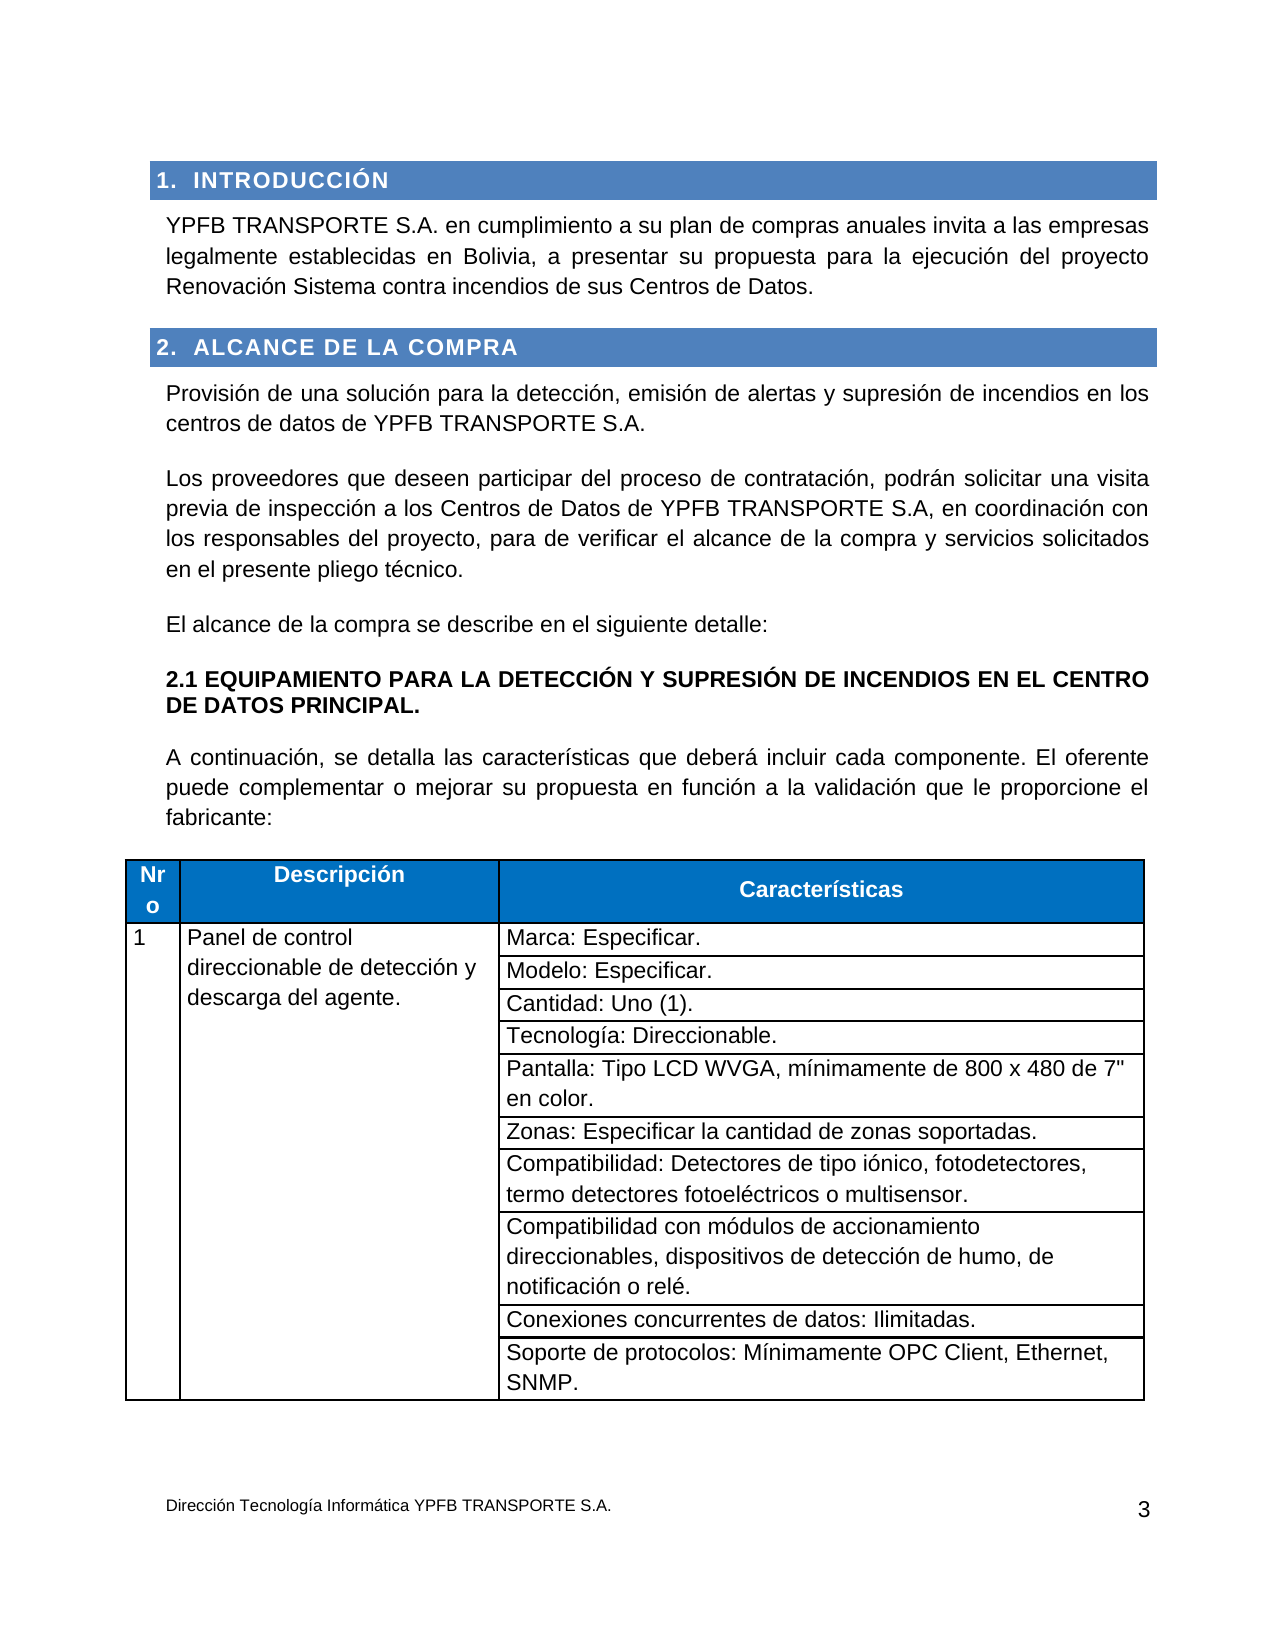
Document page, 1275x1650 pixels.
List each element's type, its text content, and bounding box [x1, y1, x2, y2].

table_cell Conexiones concurrentes de datos: Ilimitadas. [500, 1306, 1143, 1336]
table_cell Marca: Especificar. [500, 924, 1143, 954]
table_cell Compatibilidad: Detectores de tipo iónico, fotodetectores, termo detectores fotoeléctricos o multisensor. [500, 1150, 1143, 1211]
text 2.1 EQUIPAMIENTO PARA LA DETECCIÓN Y SUPRESIÓN DE INCENDIOS EN EL CENTRO DE DATOS PRINCIPAL. [166, 666, 1150, 719]
subtitle ALCANCE DE LA COMPRA [156, 334, 1150, 361]
table_cell Soporte de protocolos: Mínimamente OPC Client, Ethernet, SNMP. [500, 1339, 1143, 1399]
text El alcance de la compra se describe en el siguiente detalle: [166, 611, 1150, 637]
table_cell Panel de control direccionable de detección y descarga del agente. [181, 924, 498, 1399]
table_header Descripción [181, 861, 498, 922]
table_cell Zonas: Especificar la cantidad de zonas soportadas. [500, 1118, 1143, 1148]
table_cell Pantalla: Tipo LCD WVGA, mínimamente de 800 x 480 de 7" en color. [500, 1055, 1143, 1116]
text Provisión de una solución para la detección, emisión de alertas y supresión de incendios en los centros de datos de YPFB TRANSPORTE S.A. [166, 379, 1150, 436]
table_cell Tecnología: Direccionable. [500, 1022, 1143, 1053]
table_header Características [500, 861, 1143, 922]
text A continuación, se detalla las características que deberá incluir cada componente. El oferente puede complementar o mejorar su propuesta en función a la validación que le proporcione el fabricante: [166, 744, 1150, 830]
table_header Nro [127, 861, 179, 922]
text YPFB TRANSPORTE S.A. en cumplimiento a su plan de compras anuales invita a las empresas legalmente establecidas en Bolivia, a presentar su propuesta para la ejecución del proyecto Renovación Sistema contra incendios de sus Centros de Datos. [166, 212, 1150, 299]
subtitle INTRODUCCIÓN [156, 168, 1150, 194]
text Los proveedores que deseen participar del proceso de contratación, podrán solicitar una visita previa de inspección a los Centros de Datos de YPFB TRANSPORTE S.A, en coordinación con los responsables del proyecto, para de verificar el alcance de la compra y servicios solicitados en el presente pliego técnico. [166, 465, 1150, 582]
table_cell 1 [127, 924, 179, 1399]
table_cell Cantidad: Uno (1). [500, 990, 1143, 1020]
table_cell Modelo: Especificar. [500, 957, 1143, 987]
table_cell Compatibilidad con módulos de accionamiento direccionables, dispositivos de detección de humo, de notificación o relé. [500, 1213, 1143, 1303]
